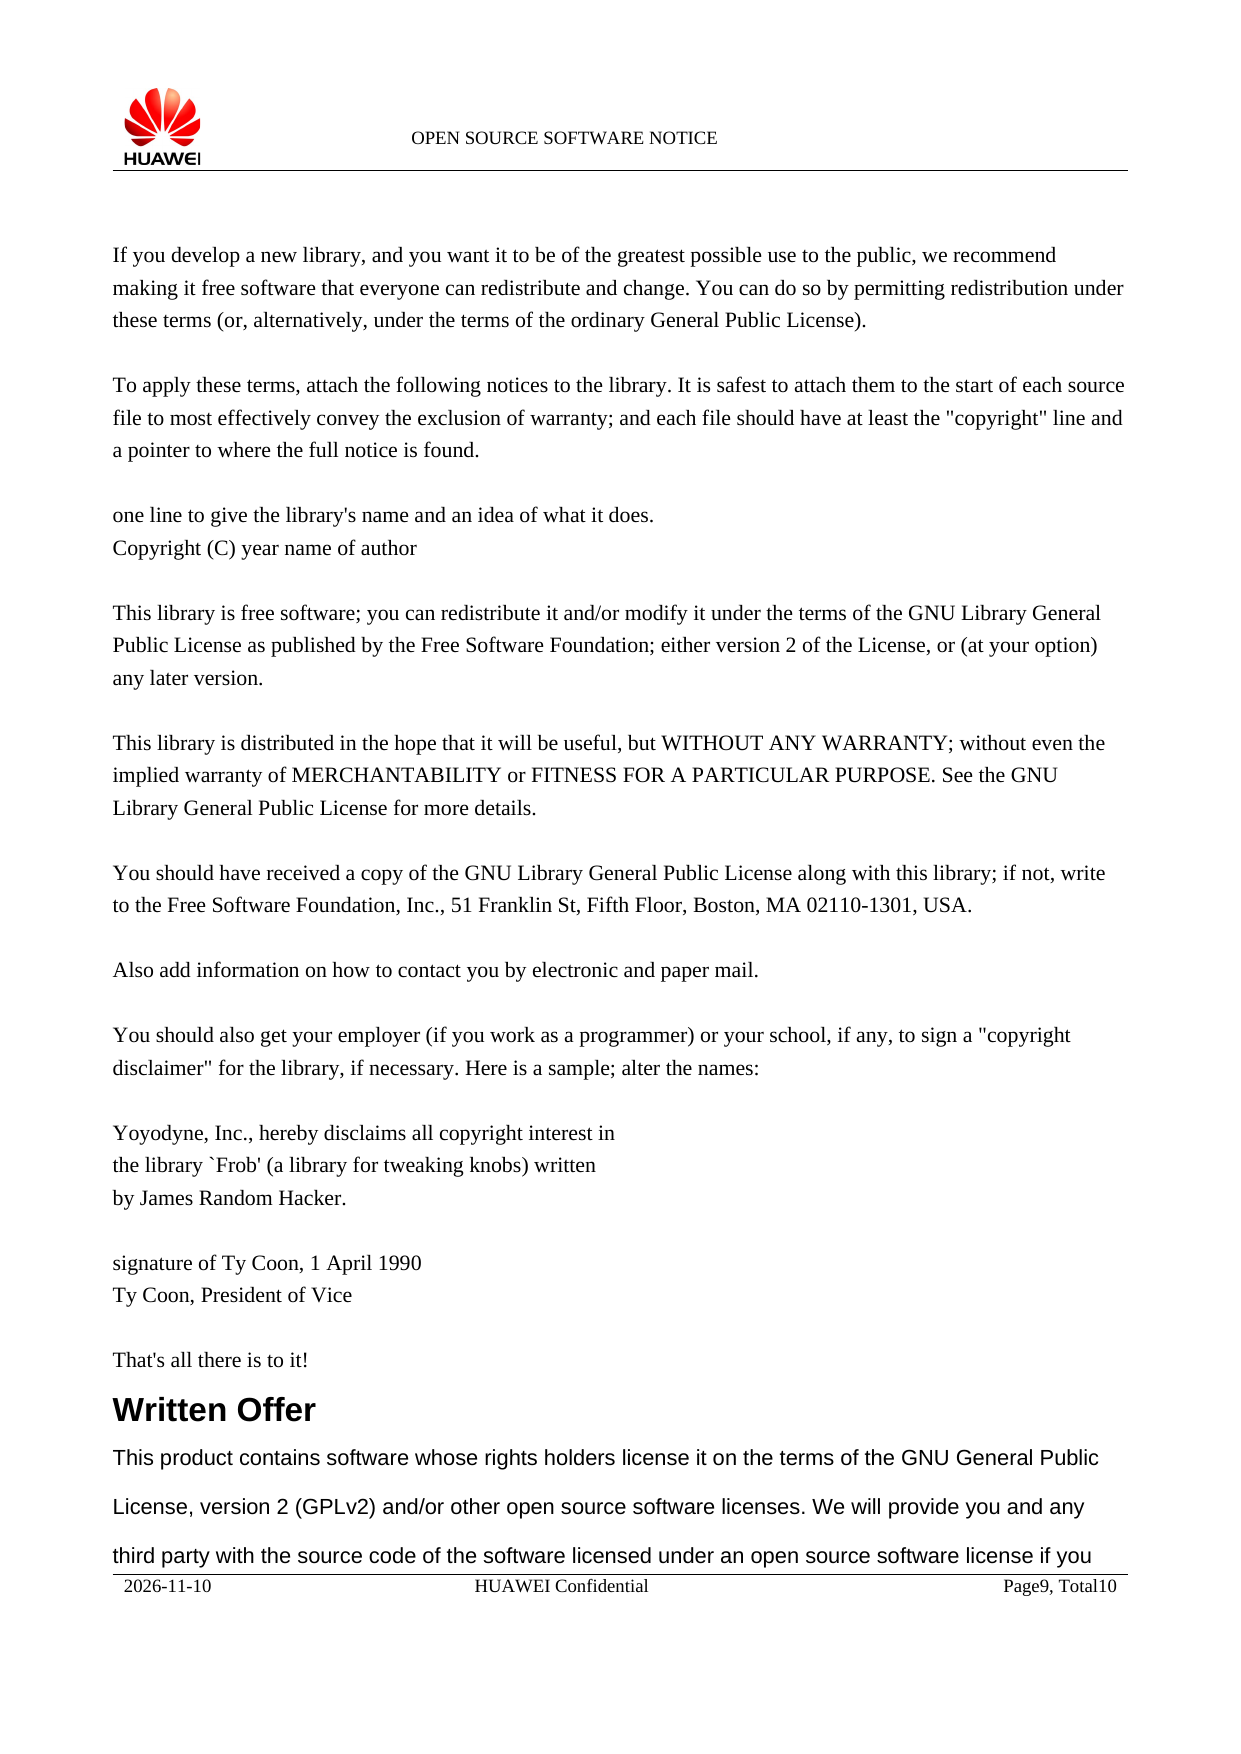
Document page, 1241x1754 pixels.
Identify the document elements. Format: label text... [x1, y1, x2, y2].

text Written Offer [112, 1376, 1128, 1441]
picture [124, 88, 201, 165]
